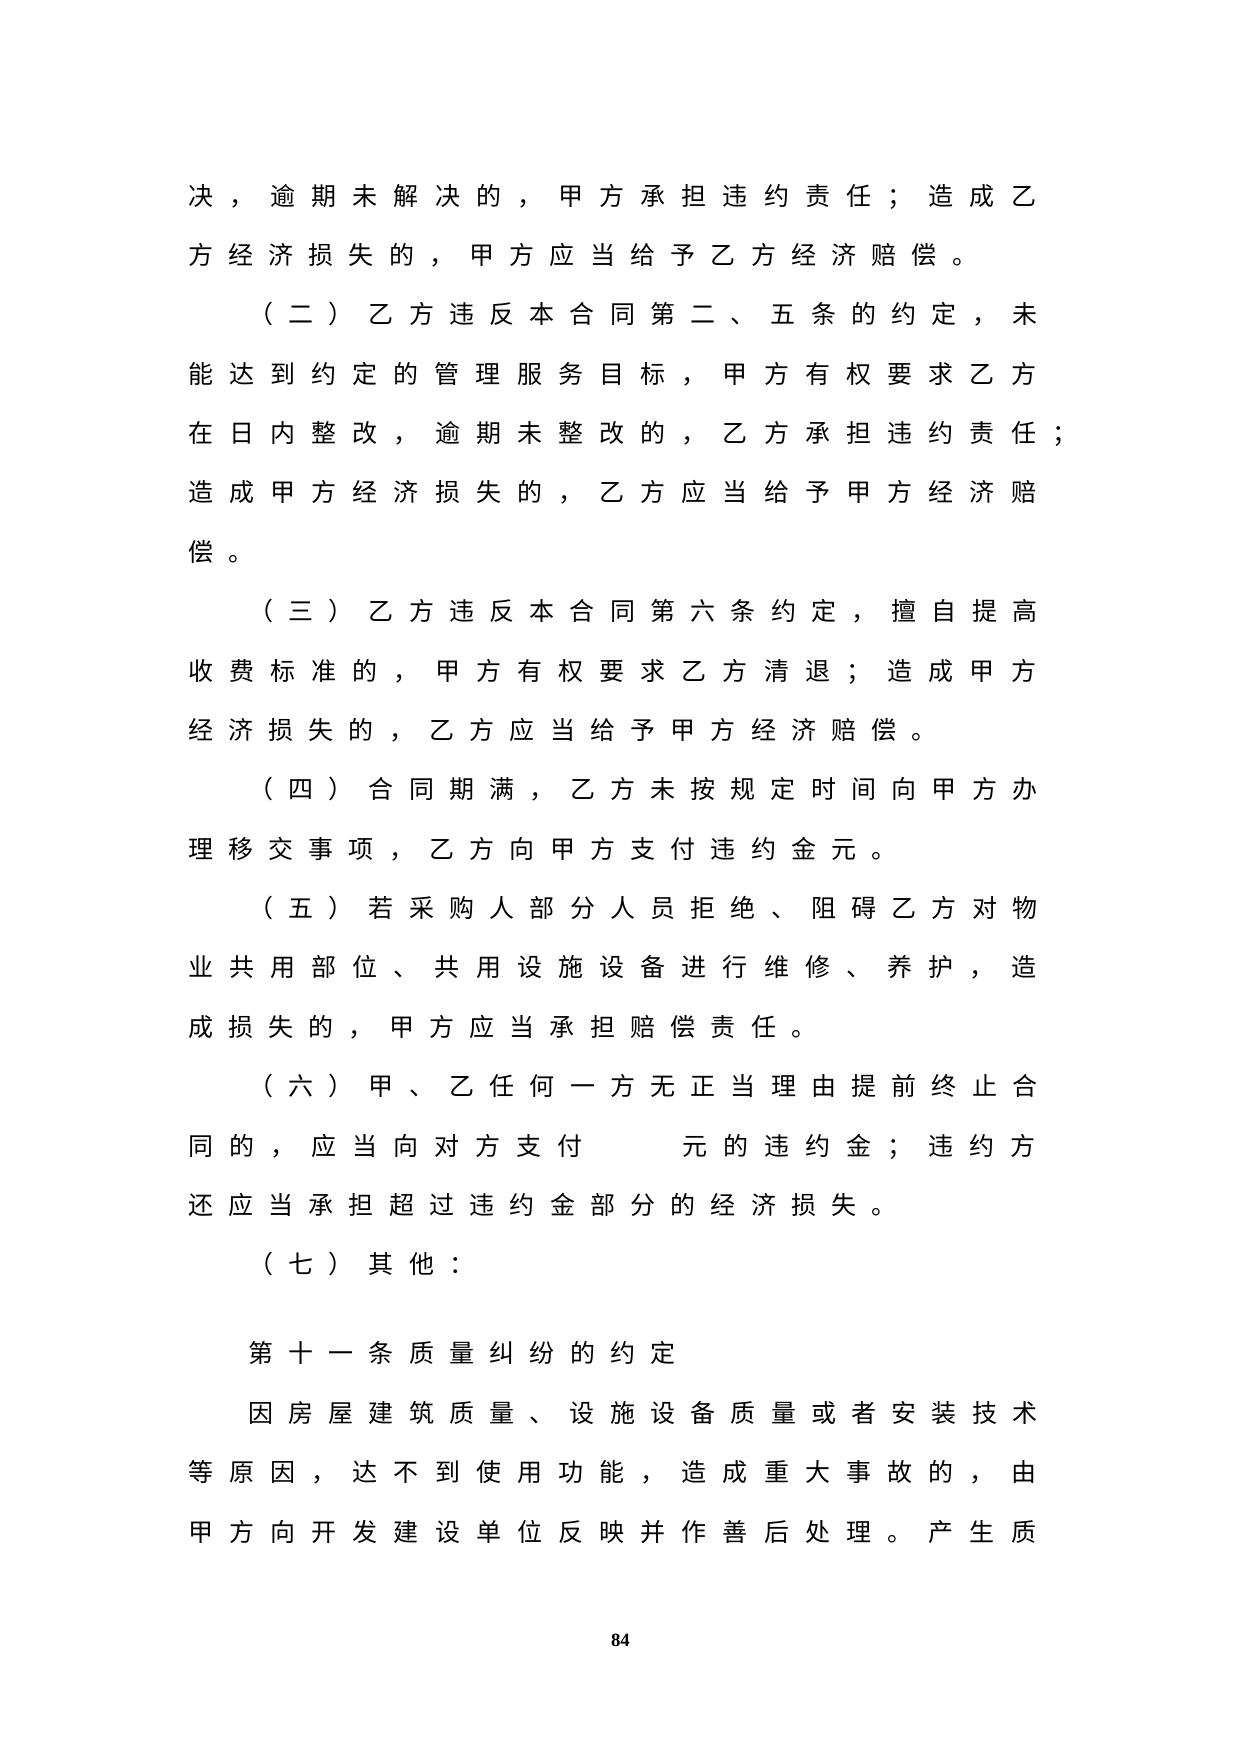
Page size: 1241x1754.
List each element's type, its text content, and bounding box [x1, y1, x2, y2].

text （二）乙方违反本合同第二、五条的约定，未能达到约定的管理服务目标，甲方有权要求乙方在日内整改，逾期未整改的，乙方承担违约责任；造成甲方经济损失的，乙方应当给予甲方经济赔偿。 [188, 283, 1052, 580]
text （三）乙方违反本合同第六条约定，擅自提高收费标准的，甲方有权要求乙方清退；造成甲方经济损失的，乙方应当给予甲方经济赔偿。 [188, 580, 1052, 758]
text （四）合同期满，乙方未按规定时间向甲方办理移交事项，乙方向甲方支付违约金元。 [188, 758, 1052, 877]
text （七）其他： [188, 1233, 1052, 1293]
text 第十一条质量纠纷的约定 [188, 1322, 1052, 1382]
text （五）若采购人部分人员拒绝、阻碍乙方对物业共用部位、共用设施设备进行维修、养护，造成损失的，甲方应当承担赔偿责任。 [188, 877, 1052, 1055]
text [188, 1382, 1052, 1560]
text （六）甲、乙任何一方无正当理由提前终止合同的，应当向对方支付 元的违约金；违约方还应当承担超过违约金部分的经济损失。 [188, 1055, 1052, 1233]
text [188, 164, 1052, 283]
